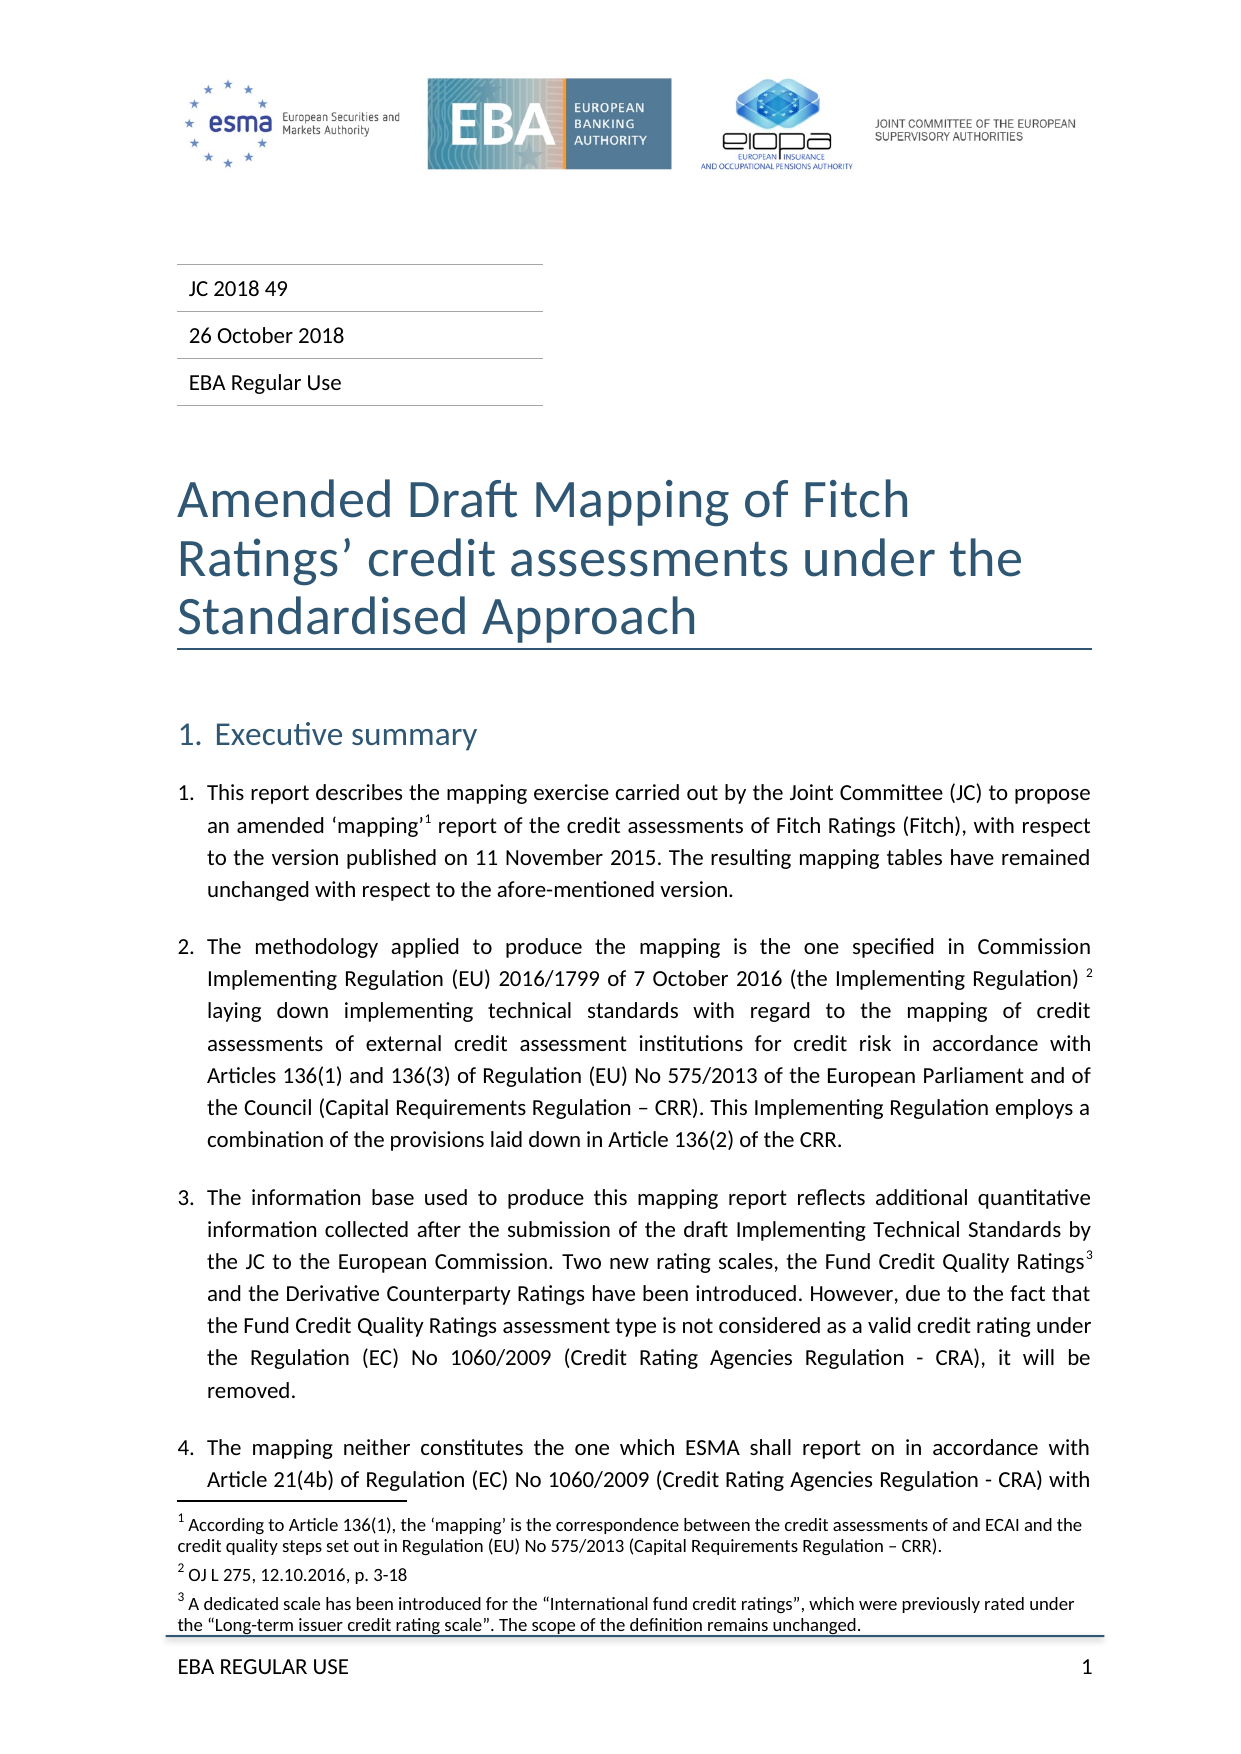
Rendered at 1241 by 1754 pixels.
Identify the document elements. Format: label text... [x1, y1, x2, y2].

picture [177, 73, 1088, 174]
table_cell 26 October 2018 [177, 312, 543, 358]
table_header JC 2018 49 [177, 265, 543, 311]
table_cell EBA Regular Use [177, 359, 543, 404]
